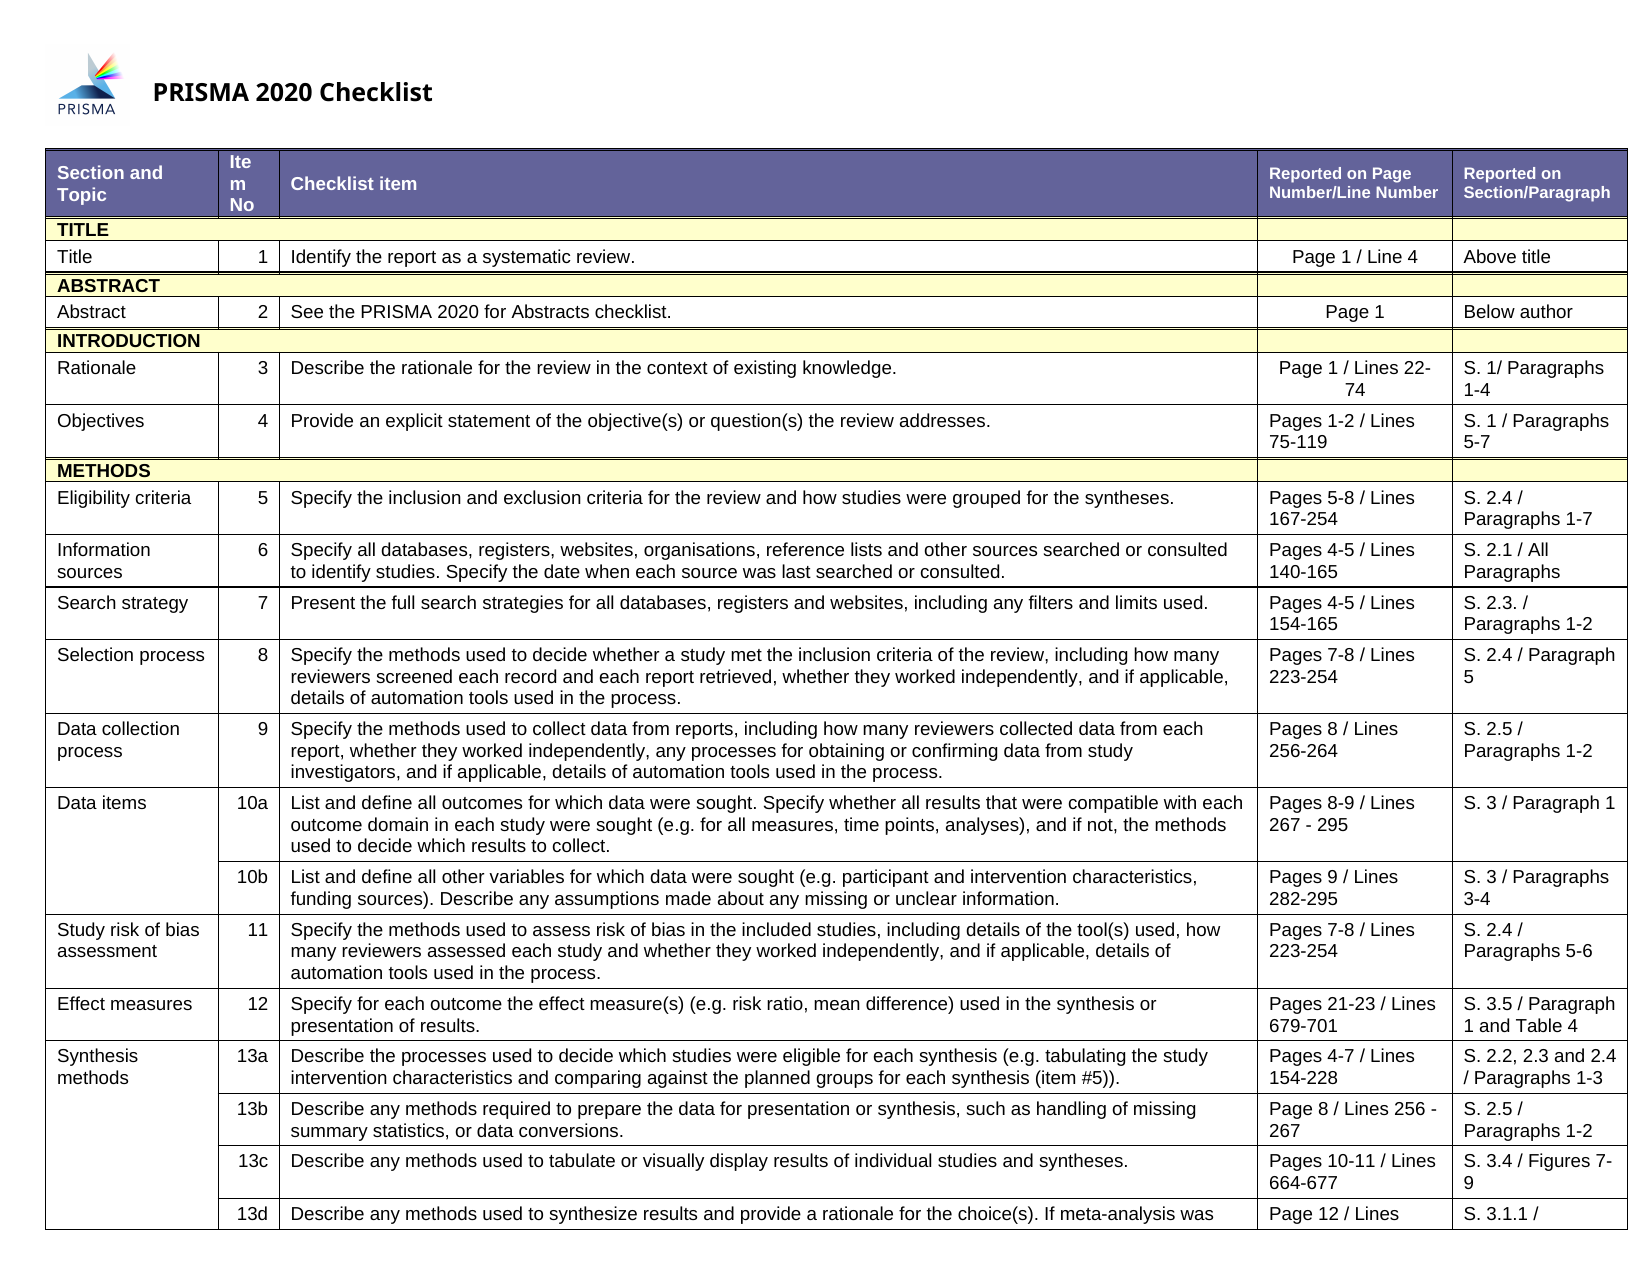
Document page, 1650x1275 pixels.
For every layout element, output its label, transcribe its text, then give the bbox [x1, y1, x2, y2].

picture [45, 44, 131, 126]
table_cell [1453, 460, 1627, 481]
table_cell Pages 5-8 / Lines 167-254 [1258, 482, 1452, 534]
table_cell 13d [219, 1199, 279, 1228]
table_cell 8 [219, 640, 279, 713]
table_cell Pages 21-23 / Lines 679-701 [1258, 989, 1452, 1040]
table_cell METHODS [46, 460, 1257, 481]
table_cell [1453, 330, 1627, 352]
table_cell S. 1/ Paragraphs 1-4 [1453, 353, 1627, 404]
table_cell Effect measures [46, 989, 218, 1040]
table_cell 11 [219, 915, 279, 988]
table_cell Eligibility criteria [46, 482, 218, 534]
table_cell Pages 10-11 / Lines 664-677 [1258, 1146, 1452, 1198]
table_cell S. 2.2, 2.3 and 2.4 / Paragraphs 1-3 [1453, 1041, 1627, 1093]
table_cell INTRODUCTION [46, 330, 1257, 352]
table_cell Search strategy [46, 588, 218, 639]
table_header Section and Topic [46, 151, 218, 216]
table_header Checklist item [280, 151, 1257, 216]
table_cell Page 12 / Lines 315-330 [1258, 1199, 1452, 1228]
table_header Item No [219, 151, 279, 216]
table_cell S. 2.4 / Paragraphs 5-6 [1453, 915, 1627, 988]
table_cell Pages 9 / Lines 282-295 [1258, 862, 1452, 913]
table_cell 13b [219, 1094, 279, 1145]
table_cell 2 [219, 297, 279, 327]
table_cell Present the full search strategies for all databases, registers and websites, including any filters and limits used. [280, 588, 1257, 639]
table_cell 6 [219, 535, 279, 586]
table_cell Describe the rationale for the review in the context of existing knowledge. [280, 353, 1257, 404]
table_cell [1258, 330, 1452, 352]
table_cell See the PRISMA 2020 for Abstracts checklist. [280, 297, 1257, 327]
table_cell Objectives [46, 405, 218, 457]
table_cell Pages 4-5 / Lines 154-165 [1258, 588, 1452, 639]
table_cell Pages 4-5 / Lines 140-165 [1258, 535, 1452, 586]
table_cell List and define all other variables for which data were sought (e.g. participant and intervention characteristics, funding sources). Describe any assumptions made about any missing or unclear information. [280, 862, 1257, 913]
table_cell 3 [219, 353, 279, 404]
table_cell 1 [219, 241, 279, 271]
table_cell Specify for each outcome the effect measure(s) (e.g. risk ratio, mean difference) used in the synthesis or presentation of results. [280, 989, 1257, 1040]
table_cell Page 1 [1258, 297, 1452, 327]
table_cell [1258, 275, 1452, 296]
table_cell S. 2.3. / Paragraphs 1-2 [1453, 588, 1627, 639]
table_header Reported on Page Number/Line Number [1258, 151, 1452, 216]
table_cell 7 [219, 588, 279, 639]
table_cell Pages 4-7 / Lines 154-228 [1258, 1041, 1452, 1093]
table_cell S. 2.5 / Paragraphs 1-2 [1453, 714, 1627, 787]
table_cell 9 [219, 714, 279, 787]
table_cell Pages 8 / Lines 256-264 [1258, 714, 1452, 787]
table_cell Data collection process [46, 714, 218, 787]
table_cell Below author [1453, 297, 1627, 327]
table_cell Describe the processes used to decide which studies were eligible for each synthesis (e.g. tabulating the study intervention characteristics and comparing against the planned groups for each synthesis (item #5)). [280, 1041, 1257, 1093]
table_cell Title [46, 241, 218, 271]
table_cell S. 3 / Paragraph 1 [1453, 788, 1627, 861]
table_cell Page 1 / Line 4 [1258, 241, 1452, 271]
table_cell Synthesis methods [46, 1041, 218, 1228]
table_cell Specify the methods used to assess risk of bias in the included studies, including details of the tool(s) used, how many reviewers assessed each study and whether they worked independently, and if applicable, details of automation tools used in the process. [280, 915, 1257, 988]
table_cell Describe any methods used to tabulate or visually display results of individual studies and syntheses. [280, 1146, 1257, 1198]
table_cell S. 2.4 / Paragraphs 1-7 [1453, 482, 1627, 534]
table_cell Page 1 / Lines 22-74 [1258, 353, 1452, 404]
table_cell 4 [219, 405, 279, 457]
table_cell 12 [219, 989, 279, 1040]
table_cell S. 3.5 / Paragraph 1 and Table 4 [1453, 989, 1627, 1040]
table_cell Data items [46, 788, 218, 913]
table_cell Pages 1-2 / Lines 75-119 [1258, 405, 1452, 457]
table_cell Abstract [46, 297, 218, 327]
table_cell Above title [1453, 241, 1627, 271]
table_cell 5 [219, 482, 279, 534]
table_cell Pages 7-8 / Lines 223-254 [1258, 640, 1452, 713]
table_cell Rationale [46, 353, 218, 404]
table_cell Specify the methods used to decide whether a study met the inclusion criteria of the review, including how many reviewers screened each record and each report retrieved, whether they worked independently, and if applicable, details of automation tools used in the process. [280, 640, 1257, 713]
table_cell S. 1 / Paragraphs 5-7 [1453, 405, 1627, 457]
table_cell S. 2.4 / Paragraph 5 [1453, 640, 1627, 713]
table_cell 13a [219, 1041, 279, 1093]
table_cell [1258, 460, 1452, 481]
table_cell TITLE [46, 219, 1257, 240]
table_cell Specify the inclusion and exclusion criteria for the review and how studies were grouped for the syntheses. [280, 482, 1257, 534]
table_cell Selection process [46, 640, 218, 713]
table_cell ABSTRACT [46, 275, 1257, 296]
table_cell [1258, 219, 1452, 240]
table_cell Provide an explicit statement of the objective(s) or question(s) the review addresses. [280, 405, 1257, 457]
table_cell [1453, 275, 1627, 296]
table_cell List and define all outcomes for which data were sought. Specify whether all results that were compatible with each outcome domain in each study were sought (e.g. for all measures, time points, analyses), and if not, the methods used to decide which results to collect. [280, 788, 1257, 861]
table_cell Identify the report as a systematic review. [280, 241, 1257, 271]
table_cell S. 3 / Paragraphs 3-4 [1453, 862, 1627, 913]
table_cell Page 8 / Lines 256 -267 [1258, 1094, 1452, 1145]
table_cell Describe any methods required to prepare the data for presentation or synthesis, such as handling of missing summary statistics, or data conversions. [280, 1094, 1257, 1145]
table_cell 13c [219, 1146, 279, 1198]
table_cell Information sources [46, 535, 218, 586]
table_cell S. 2.1 / All Paragraphs [1453, 535, 1627, 586]
table_cell Specify the methods used to collect data from reports, including how many reviewers collected data from each report, whether they worked independently, any processes for obtaining or confirming data from study investigators, and if applicable, details of automation tools used in the process. [280, 714, 1257, 787]
table_cell 10b [219, 862, 279, 913]
table_cell Pages 7-8 / Lines 223-254 [1258, 915, 1452, 988]
table_cell Pages 8-9 / Lines 267 - 295 [1258, 788, 1452, 861]
table_cell S. 3.4 / Figures 7-9 [1453, 1146, 1627, 1198]
table_cell 10a [219, 788, 279, 861]
table_header Reported on Section/Paragraph [1453, 151, 1627, 216]
table_cell Specify all databases, registers, websites, organisations, reference lists and other sources searched or consulted to identify studies. Specify the date when each source was last searched or consulted. [280, 535, 1257, 586]
table_cell [1453, 219, 1627, 240]
table_cell Study risk of bias assessment [46, 915, 218, 988]
table_cell S. 3.1.1 / Paragraphs 1-2 [1453, 1199, 1627, 1228]
table_cell S. 2.5 / Paragraphs 1-2 [1453, 1094, 1627, 1145]
